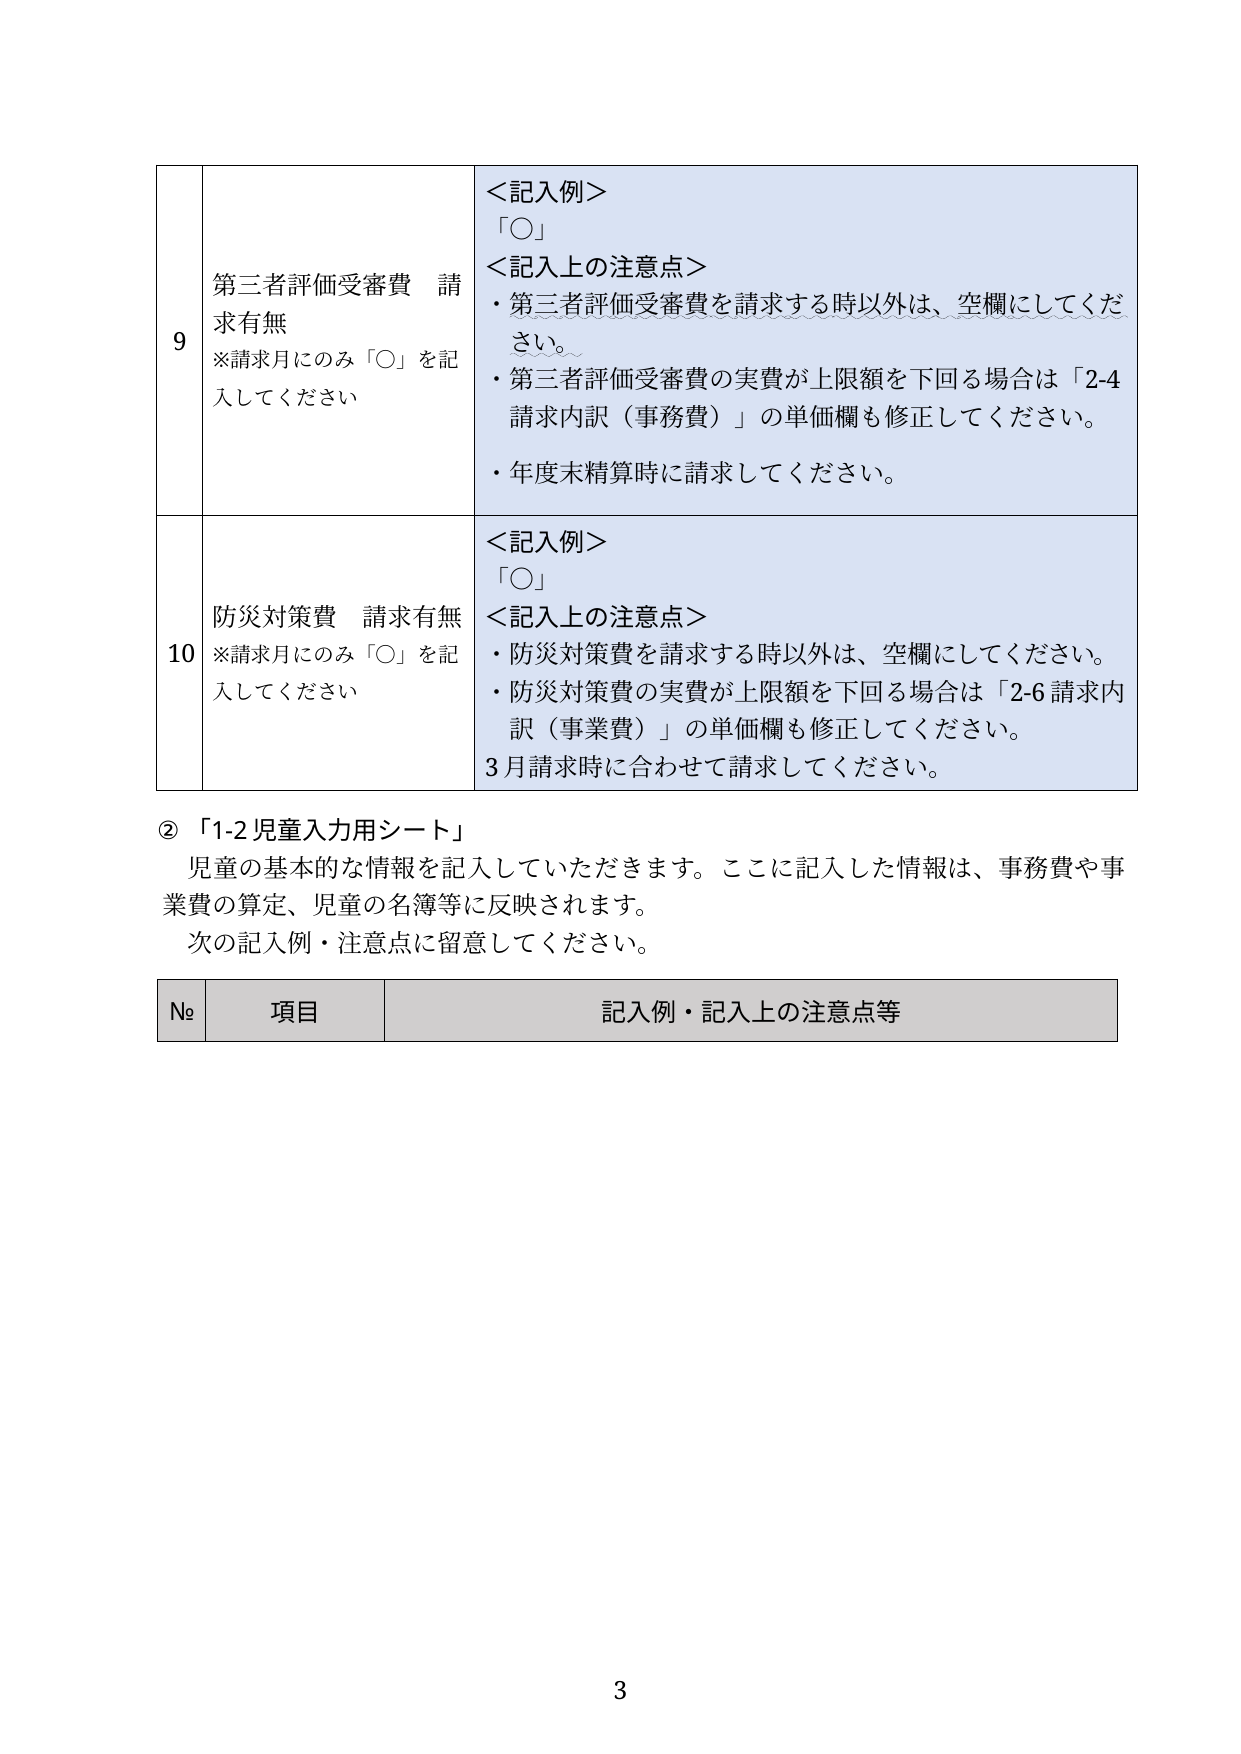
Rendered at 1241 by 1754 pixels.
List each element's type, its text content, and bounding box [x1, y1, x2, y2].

table_cell [157, 516, 202, 790]
table_cell [157, 166, 202, 515]
table_cell 第三者評価受審費 請求有無 ※請求月にのみ「○」を記入してください [203, 166, 474, 515]
text 児童の基本的な情報を記入していただきます。ここに記入した情報は、事務費や事業費の算定、児童の名簿等に反映されます。 [162, 848, 1128, 923]
table_header № [158, 980, 205, 1041]
table_cell 防災対策費 請求有無 ※請求月にのみ「○」を記入してください [203, 516, 474, 790]
table_header 項目 [206, 980, 384, 1041]
table_cell ＜記入例＞ 「○」 ＜記入上の注意点＞ ・防災対策費を請求する時以外は、空欄にしてください。 ・防災対策費の実費が上限額を下回る場合は「2-6請求内訳（事業費）」の単価欄も修正してください。 3月請求時に合わせて請求してください。 [475, 516, 1137, 790]
text 次の記入例・注意点に留意してください。 [162, 923, 1128, 960]
subtitle 「1-2児童入力用シート」 [157, 810, 1128, 848]
table_header 記入例・記入上の注意点等 [385, 980, 1117, 1041]
table_cell ＜記入例＞ 「○」 ＜記入上の注意点＞ ・第三者評価受審費を請求する時以外は、空欄にしてください。 ・第三者評価受審費の実費が上限額を下回る場合は「2-4請求内訳（事務費）」の単価欄も修正してください。 ・年度末精算時に請求してください。 [475, 166, 1137, 515]
